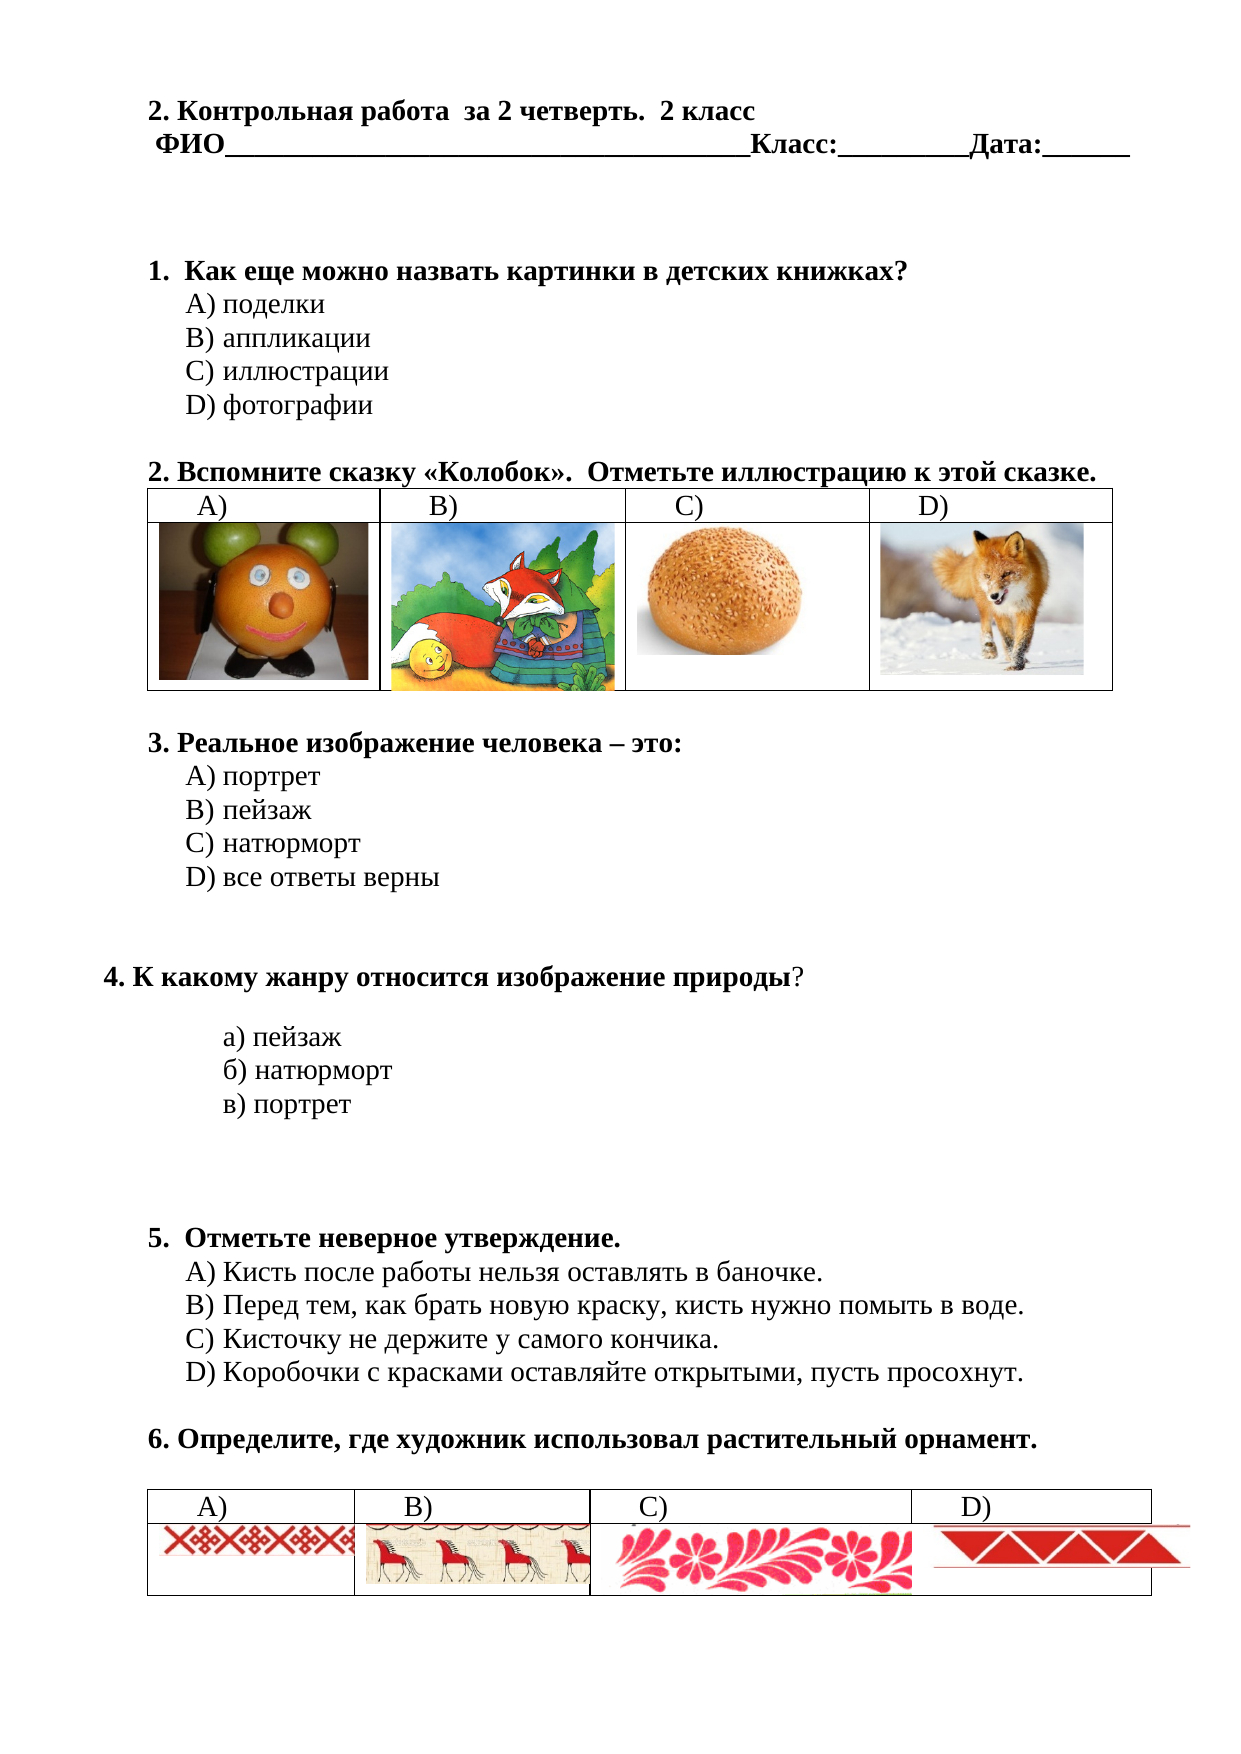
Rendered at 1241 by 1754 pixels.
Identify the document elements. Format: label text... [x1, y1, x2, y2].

list Перед тем, как брать новую краску, кисть нужно помыть в воде. [185, 1287, 1137, 1321]
table_header [626, 489, 869, 522]
list Кисть после работы нельзя оставлять в баночке. [185, 1254, 1137, 1287]
text 2. Вспомните сказку «Колобок». Отметьте иллюстрацию к этой сказке. [148, 454, 1137, 487]
table_header [355, 1490, 589, 1523]
list пейзаж [185, 792, 1137, 825]
table_cell [381, 523, 391, 690]
list иллюстрации [185, 353, 1137, 387]
table_cell [870, 523, 1112, 690]
table_header [591, 1490, 911, 1523]
list в) портрет [223, 1086, 1137, 1119]
list все ответы верны [185, 859, 1137, 892]
picture [923, 1524, 1191, 1568]
table_header [148, 489, 379, 522]
picture [159, 523, 369, 680]
list Кисточку не держите у самого кончика. [185, 1321, 1137, 1354]
table_header [870, 489, 1112, 522]
table_cell [355, 1524, 589, 1594]
text 6. Определите, где художник использовал растительный орнамент. [148, 1421, 1137, 1455]
table_header [381, 489, 625, 522]
picture [366, 1524, 590, 1584]
list фотографии [185, 387, 1137, 420]
table_cell [912, 1524, 1151, 1594]
list Коробочки с красками оставляйте открытыми, пусть просохнут. [185, 1354, 1137, 1388]
text 3. Реальное изображение человека – это: [148, 725, 1137, 758]
text 5. Отметьте неверное утверждение. [148, 1220, 1137, 1254]
list поделки [185, 286, 1137, 320]
picture [880, 523, 1084, 675]
list а) пейзаж [223, 1019, 1137, 1052]
picture [637, 523, 817, 655]
table_cell [148, 1524, 354, 1594]
table_cell [626, 523, 869, 690]
picture [391, 523, 615, 691]
picture [159, 1524, 355, 1556]
list портрет [185, 758, 1137, 792]
picture [601, 1524, 912, 1595]
list б) натюрморт [223, 1052, 1137, 1086]
text 2. Контрольная работа за 2 четверть. 2 класс [148, 93, 1137, 126]
text 4. К какому жанру относится изображение природы? [103, 959, 1137, 993]
table_cell [615, 523, 625, 690]
list аппликации [185, 320, 1137, 353]
table_header [912, 1490, 1151, 1523]
table_header [148, 1490, 354, 1523]
text ФИО____________________________________Класс:_________Дата:______ [148, 126, 1137, 160]
table_cell [148, 523, 379, 690]
text 1. Как еще можно назвать картинки в детских книжках? [148, 253, 1137, 286]
table_cell [591, 1524, 601, 1594]
list натюрморт [185, 825, 1137, 859]
